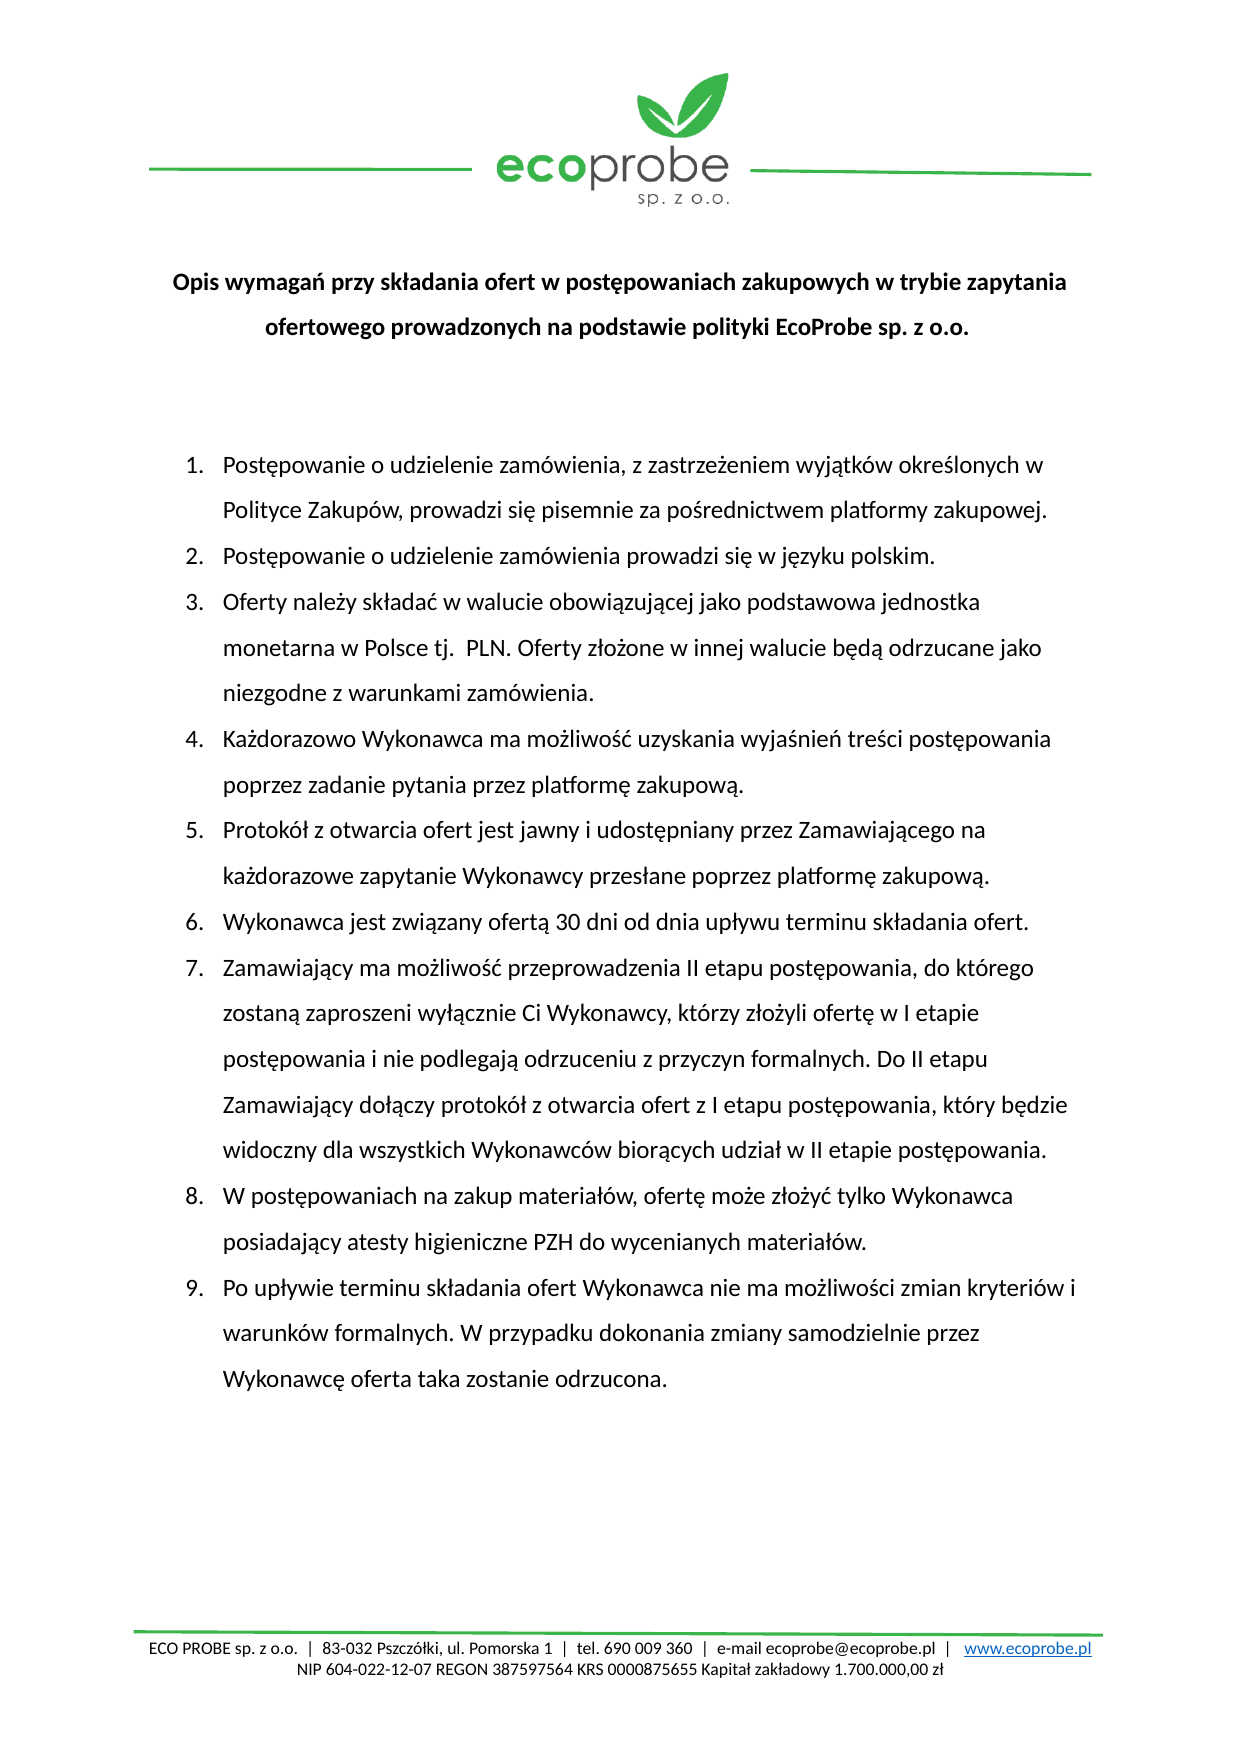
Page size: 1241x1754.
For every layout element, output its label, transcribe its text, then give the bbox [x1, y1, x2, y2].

list Protokół z otwarcia ofert jest jawny i udostępniany przez Zamawiającego na każdorazowe zapytanie Wykonawcy przesłane poprzez platformę zakupową. [185, 814, 1093, 891]
picture [496, 73, 729, 207]
list Każdorazowo Wykonawca ma możliwość uzyskania wyjaśnień treści postępowania poprzez zadanie pytania przez platformę zakupową. [185, 723, 1093, 799]
list Wykonawca jest związany ofertą 30 dni od dnia upływu terminu składania ofert. [185, 906, 1093, 937]
list Zamawiający ma możliwość przeprowadzenia II etapu postępowania, do którego zostaną zaproszeni wyłącznie Ci Wykonawcy, którzy złożyli ofertę w I etapie postępowania i nie podlegają odrzuceniu z przyczyn formalnych. Do II etapu Zamawiający dołączy protokół z otwarcia ofert z I etapu postępowania, który będzie widoczny dla wszystkich Wykonawców biorących udział w II etapie postępowania. [185, 952, 1093, 1165]
list Postępowanie o udzielenie zamówienia prowadzi się w języku polskim. [185, 540, 1093, 571]
list Postępowanie o udzielenie zamówienia, z zastrzeżeniem wyjątków określonych w Polityce Zakupów, prowadzi się pisemnie za pośrednictwem platformy zakupowej. [185, 449, 1093, 525]
text Opis wymagań przy składania ofert w postępowaniach zakupowych w trybie zapytania ofertowego prowadzonych na podstawie polityki EcoProbe sp. z o.o. [148, 266, 1093, 388]
list W postępowaniach na zakup materiałów, ofertę może złożyć tylko Wykonawca posiadający atesty higieniczne PZH do wycenianych materiałów. [185, 1180, 1093, 1257]
list Oferty należy składać w walucie obowiązującej jako podstawowa jednostka monetarna w Polsce tj. PLN. Oferty złożone w innej walucie będą odrzucane jako niezgodne z warunkami zamówienia. [185, 586, 1093, 708]
list Po upływie terminu składania ofert Wykonawca nie ma możliwości zmian kryteriów i warunków formalnych. W przypadku dokonania zmiany samodzielnie przez Wykonawcę oferta taka zostanie odrzucona. [185, 1272, 1093, 1394]
